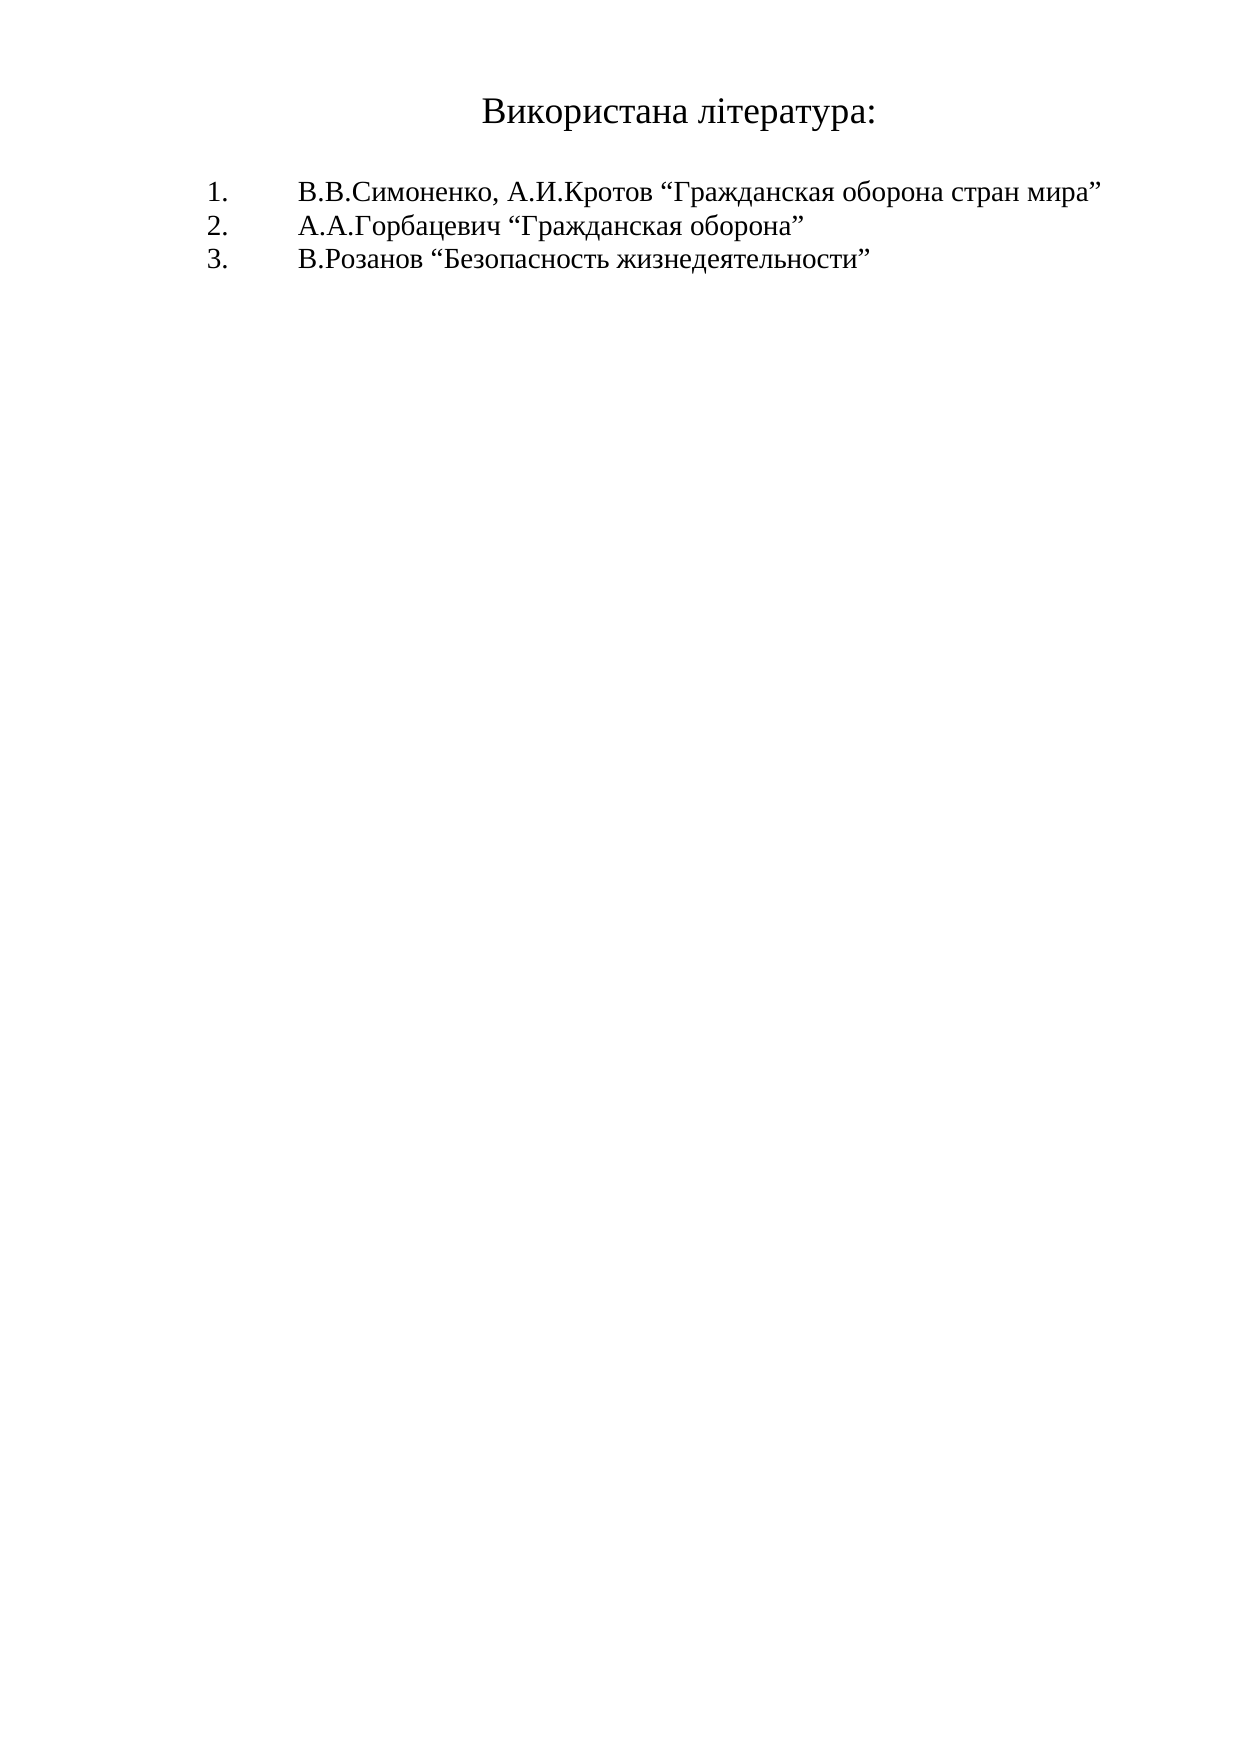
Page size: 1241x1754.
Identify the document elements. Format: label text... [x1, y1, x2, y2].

list А.А.Горбацевич “Гражданская оборона” [207, 208, 1152, 241]
text Використана література: [148, 88, 1152, 131]
list В.Розанов “Безопасность жизнедеятельности” [207, 241, 1152, 275]
list В.В.Симоненко, А.И.Кротов “Гражданская оборона стран мира” [207, 174, 1152, 208]
